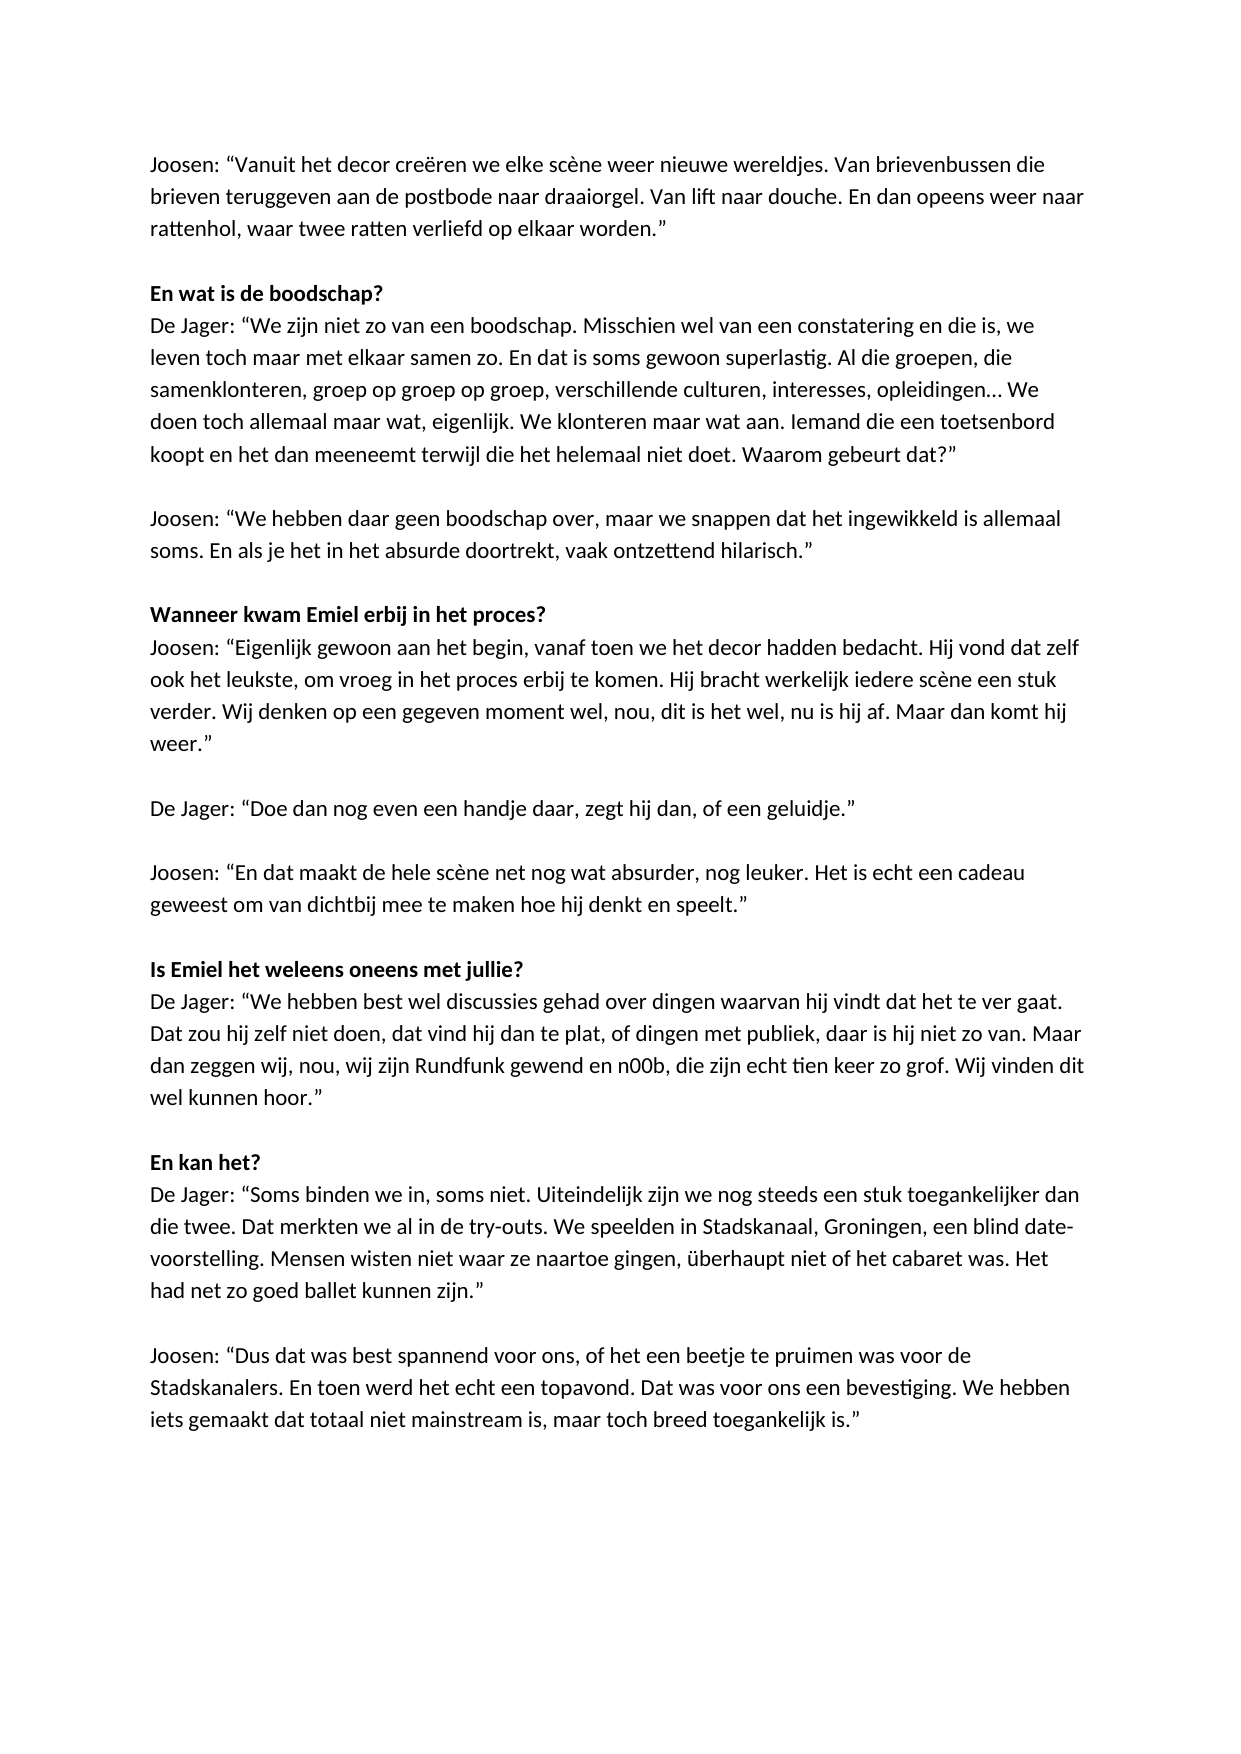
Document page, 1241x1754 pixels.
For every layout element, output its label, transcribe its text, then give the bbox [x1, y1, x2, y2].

text De Jager: “Doe dan nog even een handje daar, zegt hij dan, of een geluidje.” [150, 794, 1090, 822]
text De Jager: “Soms binden we in, soms niet. Uiteindelijk zijn we nog steeds een stuk toegankelijker dan die twee. Dat merkten we al in de try-outs. We speelden in Stadskanaal, Groningen, een blind date-voorstelling. Mensen wisten niet waar ze naartoe gingen, überhaupt niet of het cabaret was. Het had net zo goed ballet kunnen zijn.” [150, 1180, 1090, 1304]
text Joosen: “En dat maakt de hele scène net nog wat absurder, nog leuker. Het is echt een cadeau geweest om van dichtbij mee te maken hoe hij denkt en speelt.” [150, 858, 1090, 918]
text De Jager: “We zijn niet zo van een boodschap. Misschien wel van een constatering en die is, we leven toch maar met elkaar samen zo. En dat is soms gewoon superlastig. Al die groepen, die samenklonteren, groep op groep op groep, verschillende culturen, interesses, opleidingen… We doen toch allemaal maar wat, eigenlijk. We klonteren maar wat aan. Iemand die een toetsenbord koopt en het dan meeneemt terwijl die het helemaal niet doet. Waarom gebeurt dat?” [150, 311, 1090, 468]
text De Jager: “We hebben best wel discussies gehad over dingen waarvan hij vindt dat het te ver gaat. Dat zou hij zelf niet doen, dat vind hij dan te plat, of dingen met publiek, daar is hij niet zo van. Maar dan zeggen wij, nou, wij zijn Rundfunk gewend en n00b, die zijn echt tien keer zo grof. Wij vinden dit wel kunnen hoor.” [150, 987, 1090, 1111]
text Is Emiel het weleens oneens met jullie? [150, 955, 1090, 983]
text En wat is de boodschap? [150, 279, 1090, 307]
text Joosen: “Dus dat was best spannend voor ons, of het een beetje te pruimen was voor de Stadskanalers. En toen werd het echt een topavond. Dat was voor ons een bevestiging. We hebben iets gemaakt dat totaal niet mainstream is, maar toch breed toegankelijk is.” [150, 1341, 1090, 1433]
text En kan het? [150, 1148, 1090, 1176]
text Joosen: “We hebben daar geen boodschap over, maar we snappen dat het ingewikkeld is allemaal soms. En als je het in het absurde doortrekt, vaak ontzettend hilarisch.” [150, 504, 1090, 564]
text Joosen: “Vanuit het decor creëren we elke scène weer nieuwe wereldjes. Van brievenbussen die brieven teruggeven aan de postbode naar draaiorgel. Van lift naar douche. En dan opeens weer naar rattenhol, waar twee ratten verliefd op elkaar worden.” [150, 150, 1090, 242]
text Wanneer kwam Emiel erbij in het proces? Joosen: “Eigenlijk gewoon aan het begin, vanaf toen we het decor hadden bedacht. Hij vond dat zelf ook het leukste, om vroeg in het proces erbij te komen. Hij bracht werkelijk iedere scène een stuk verder. Wij denken op een gegeven moment wel, nou, dit is het wel, nu is hij af. Maar dan komt hij weer.” [150, 601, 1090, 757]
